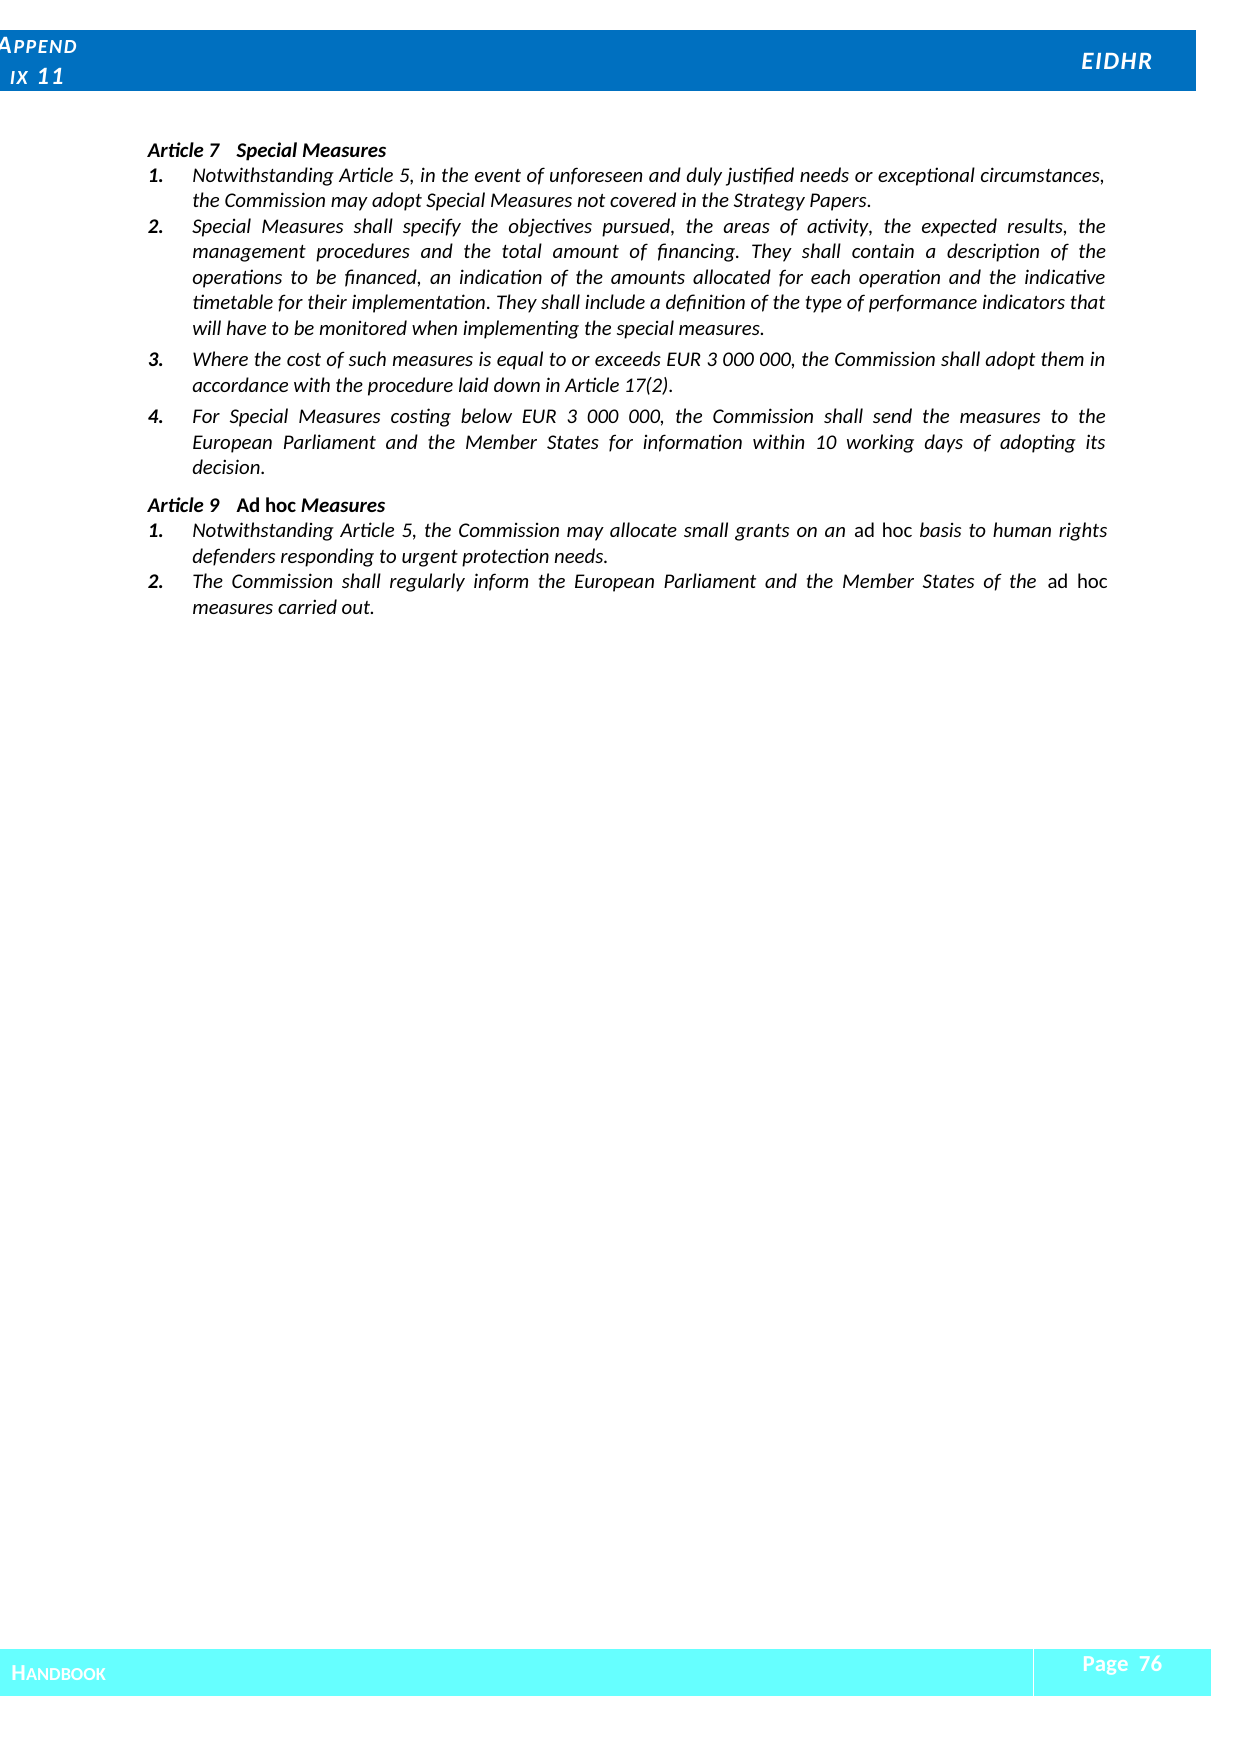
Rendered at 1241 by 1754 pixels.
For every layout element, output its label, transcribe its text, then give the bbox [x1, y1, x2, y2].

text 4. For Special Measures costing below EUR 3 000 000, the Commission shall send the measures to the European Parliament and the Member States for information within 10 working days of adopting its decision. [148, 403, 1107, 480]
text 3. Where the cost of such measures is equal to or exceeds EUR 3 000 000, the Commission shall adopt them in accordance with the procedure laid down in Article 17(2). [148, 346, 1107, 397]
list Special Measures shall specify the objectives pursued, the areas of activity, the expected results, the management procedures and the total amount of financing. They shall contain a description of the operations to be financed, an indication of the amounts allocated for each operation and the indicative timetable for their implementation. They shall include a definition of the type of performance indicators that will have to be monitored when implementing the special measures. [148, 213, 1107, 340]
list Notwithstanding Article 5, the Commission may allocate small grants on an ad hoc basis to human rights defenders responding to urgent protection needs. [148, 518, 1107, 568]
text Article 9 Ad hoc Measures [148, 492, 1107, 518]
list The Commission shall regularly inform the European Parliament and the Member States of the ad hoc measures carried out. [148, 568, 1107, 619]
text Article 7 Special Measures [148, 137, 1107, 162]
list Notwithstanding Article 5, in the event of unforeseen and duly justified needs or exceptional circumstances, the Commission may adopt Special Measures not covered in the Strategy Papers. [148, 162, 1107, 213]
